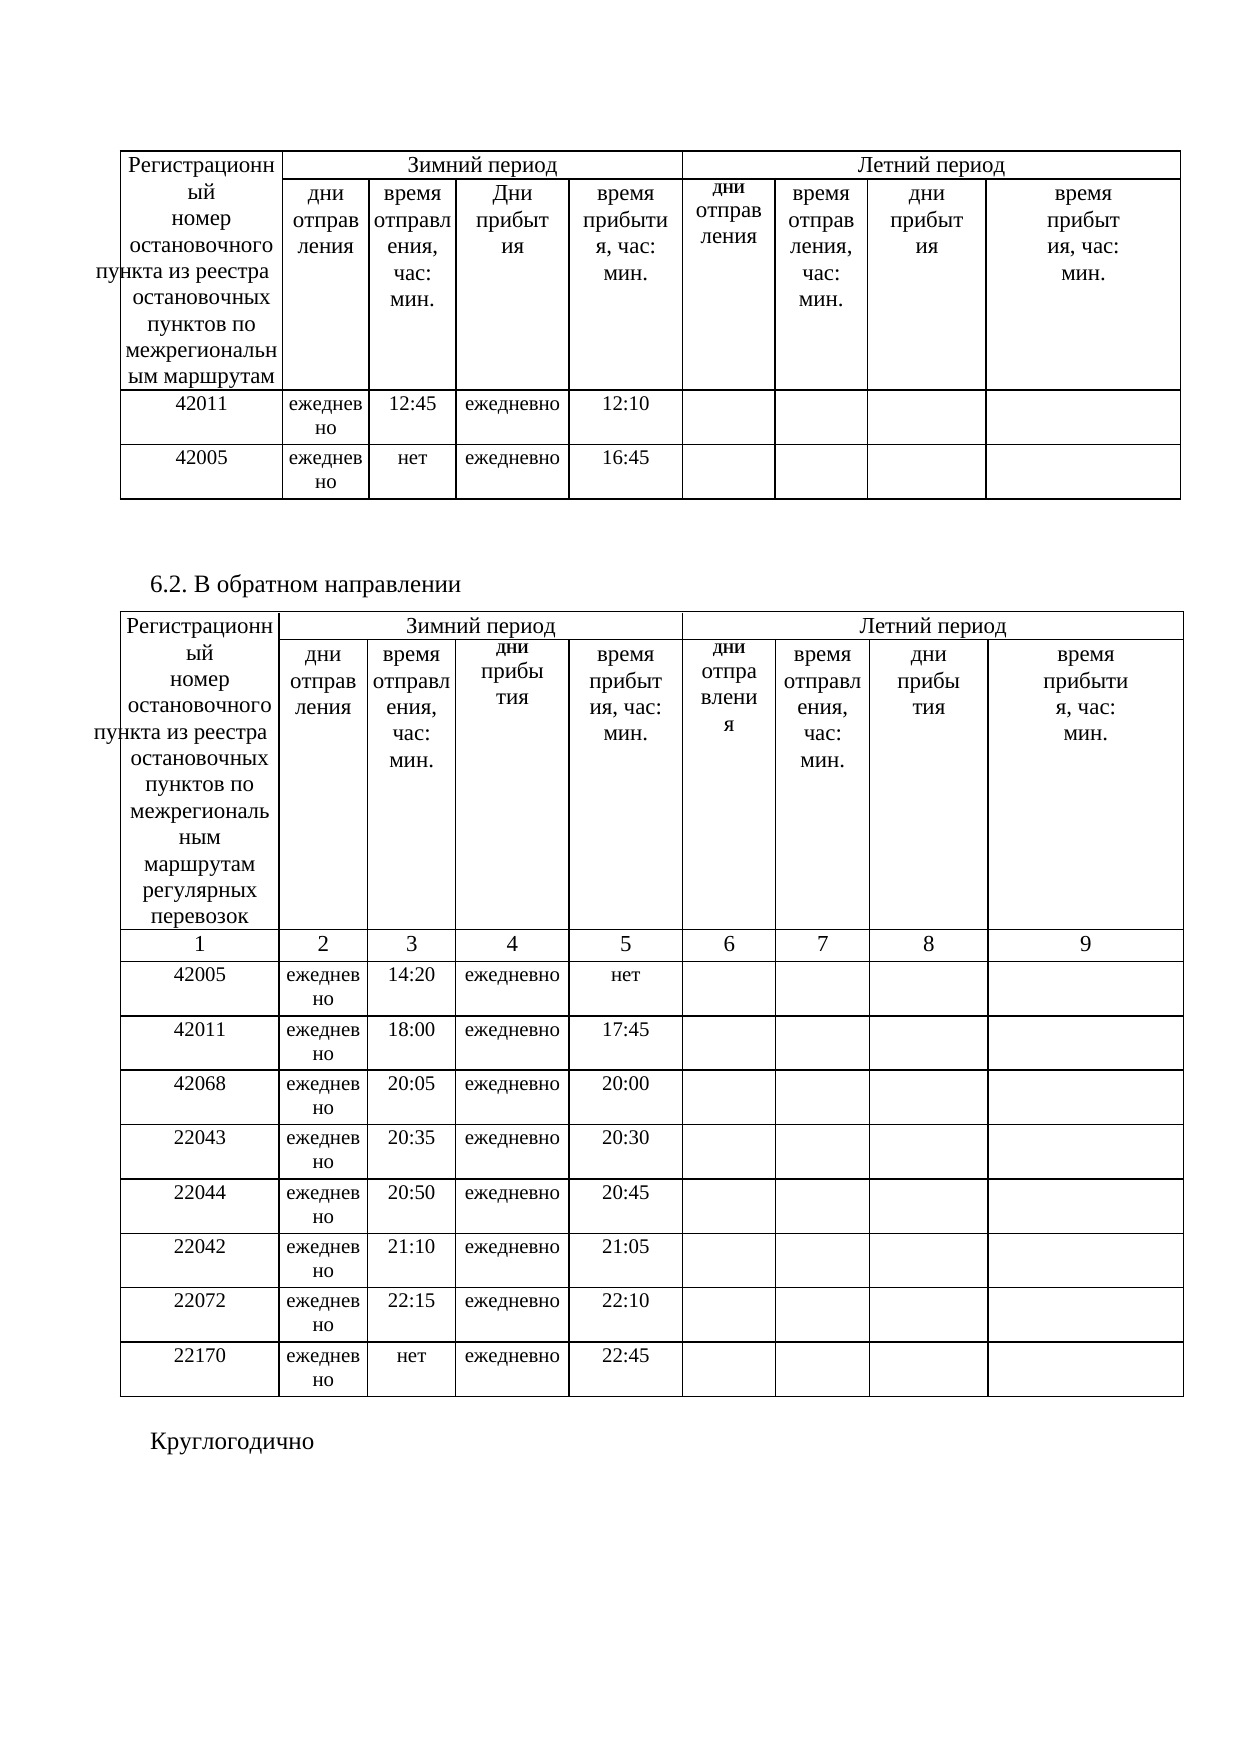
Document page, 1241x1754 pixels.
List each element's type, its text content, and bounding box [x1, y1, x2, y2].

table_cell время прибыт ия, час: мин. [570, 640, 682, 929]
table_cell [870, 962, 987, 1015]
table_cell ежедневно [456, 1125, 568, 1178]
table_cell ежедневно [456, 1180, 568, 1232]
table_cell [776, 1071, 869, 1124]
table_cell 22043 [121, 1125, 278, 1178]
table_cell 2 [280, 930, 367, 961]
table_cell нет [570, 962, 682, 1015]
table_cell [989, 1125, 1183, 1178]
table_cell [683, 445, 774, 498]
table_cell 12:45 [370, 391, 455, 444]
table_cell 42005 [121, 445, 282, 498]
table_cell 22170 [121, 1343, 278, 1396]
table_cell [683, 1343, 775, 1396]
table_cell [683, 1071, 775, 1124]
table_cell [989, 1234, 1183, 1287]
table_cell 22072 [121, 1288, 278, 1341]
table_cell [776, 1234, 869, 1287]
table_cell ежедневно [280, 1180, 367, 1232]
table_cell 22:45 [570, 1343, 682, 1396]
table_cell [989, 1343, 1183, 1396]
table_cell дни отправ ления [283, 180, 368, 389]
table_cell ДНИ отпра влени я [683, 640, 775, 929]
table_cell ежедневно [456, 1017, 568, 1069]
table_cell 20:05 [368, 1071, 455, 1124]
table_cell 18:00 [368, 1017, 455, 1069]
table_cell [870, 1125, 987, 1178]
table_cell 14:20 [368, 962, 455, 1015]
table_cell ежедневно [456, 1288, 568, 1341]
table_cell [776, 1343, 869, 1396]
table_header Летний период [683, 612, 1183, 639]
table_cell ежедневно [456, 1343, 568, 1396]
table_cell 7 [776, 930, 869, 961]
table_cell [683, 962, 775, 1015]
table_cell ежедневно [280, 1017, 367, 1069]
table_cell [868, 391, 985, 444]
table_cell время отправ ления, час: мин. [776, 180, 867, 389]
table_cell ежедневно [457, 391, 568, 444]
table_cell 20:00 [570, 1071, 682, 1124]
table_cell дни отправ ления [280, 640, 367, 929]
table_cell [870, 1234, 987, 1287]
table_cell [987, 391, 1180, 444]
table_cell [776, 1017, 869, 1069]
table_cell [683, 391, 774, 444]
table_cell [870, 1343, 987, 1396]
table_cell [683, 1180, 775, 1232]
table_cell [776, 391, 867, 444]
table_header Зимний период [280, 612, 682, 639]
table_cell время отправл ения, час: мин. [370, 180, 455, 389]
table_cell дни прибыт ия [868, 180, 985, 389]
table_cell время прибыт ия, час: мин. [987, 180, 1180, 389]
text Круглогодично [150, 1426, 1090, 1454]
table_cell время прибыти я, час: мин. [989, 640, 1183, 929]
table_cell [776, 1180, 869, 1232]
table_cell [870, 1071, 987, 1124]
table_cell нет [368, 1343, 455, 1396]
table_cell [776, 962, 869, 1015]
table_cell 42011 [121, 391, 282, 444]
table_cell время отправл ения, час: мин. [368, 640, 455, 929]
table_cell 22042 [121, 1234, 278, 1287]
table_cell ежедневно [280, 1288, 367, 1341]
table_cell ДНИ отправ ления [683, 180, 774, 389]
table_cell ежедневно [456, 962, 568, 1015]
table_cell ежедневно [283, 391, 368, 444]
table_cell [870, 1180, 987, 1232]
table_cell [776, 1125, 869, 1178]
table_cell 21:05 [570, 1234, 682, 1287]
table_cell [870, 1017, 987, 1069]
table_cell [683, 1125, 775, 1178]
table_cell [989, 1288, 1183, 1341]
table_cell [989, 1180, 1183, 1232]
table_cell 20:35 [368, 1125, 455, 1178]
table_cell 17:45 [570, 1017, 682, 1069]
table_cell ДНИ прибы тия [456, 640, 568, 929]
table_cell 20:30 [570, 1125, 682, 1178]
table_cell [989, 1017, 1183, 1069]
table_cell [870, 1288, 987, 1341]
table_cell ежедневно [280, 1343, 367, 1396]
table_header Летний период [683, 152, 1180, 178]
table_cell ежедневно [280, 962, 367, 1015]
table_cell 42011 [121, 1017, 278, 1069]
table_cell [989, 962, 1183, 1015]
table_cell ежедневно [457, 445, 568, 498]
table_cell ежедневно [280, 1125, 367, 1178]
table_cell Дни прибыт ия [457, 180, 568, 389]
table_cell 42068 [121, 1071, 278, 1124]
table_cell [987, 445, 1180, 498]
table_cell 3 [368, 930, 455, 961]
table_cell 22044 [121, 1180, 278, 1232]
table_cell 1 [121, 930, 278, 961]
table_header Зимний период [283, 152, 682, 178]
table_cell [776, 1288, 869, 1341]
table_cell время прибыти я, час: мин. [570, 180, 682, 389]
table_cell ежедневно [456, 1071, 568, 1124]
table_cell 22:10 [570, 1288, 682, 1341]
table_cell [776, 445, 867, 498]
table_header Регистрационный номер остановочного пункта из реестра остановочных пунктов по межрегиональным маршрутам регулярных перевозок [121, 152, 282, 389]
table_cell ежедневно [456, 1234, 568, 1287]
table_cell ежедневно [283, 445, 368, 498]
table_cell 9 [989, 930, 1183, 961]
text 6.2. В обратном направлении [150, 569, 1090, 598]
table_cell нет [370, 445, 455, 498]
table_cell [868, 445, 985, 498]
table_cell [683, 1288, 775, 1341]
table_cell 22:15 [368, 1288, 455, 1341]
table_cell [683, 1017, 775, 1069]
table_header Регистрационный номер остановочного пункта из реестра остановочных пунктов по межрегиональным маршрутам регулярных перевозок [121, 612, 279, 929]
table_cell 42005 [121, 962, 278, 1015]
table_cell 6 [683, 930, 775, 961]
table_cell ежедневно [280, 1234, 367, 1287]
table_cell [989, 1071, 1183, 1124]
table_cell [683, 1234, 775, 1287]
table_cell 4 [456, 930, 568, 961]
table_cell 12:10 [570, 391, 682, 444]
table_cell 20:45 [570, 1180, 682, 1232]
table_cell время отправл ения, час: мин. [776, 640, 869, 929]
table_cell 21:10 [368, 1234, 455, 1287]
table_cell дни прибы тия [870, 640, 987, 929]
table_cell 16:45 [570, 445, 682, 498]
table_cell 5 [570, 930, 682, 961]
table_cell ежедневно [280, 1071, 367, 1124]
table_cell 8 [870, 930, 987, 961]
table_cell 20:50 [368, 1180, 455, 1232]
